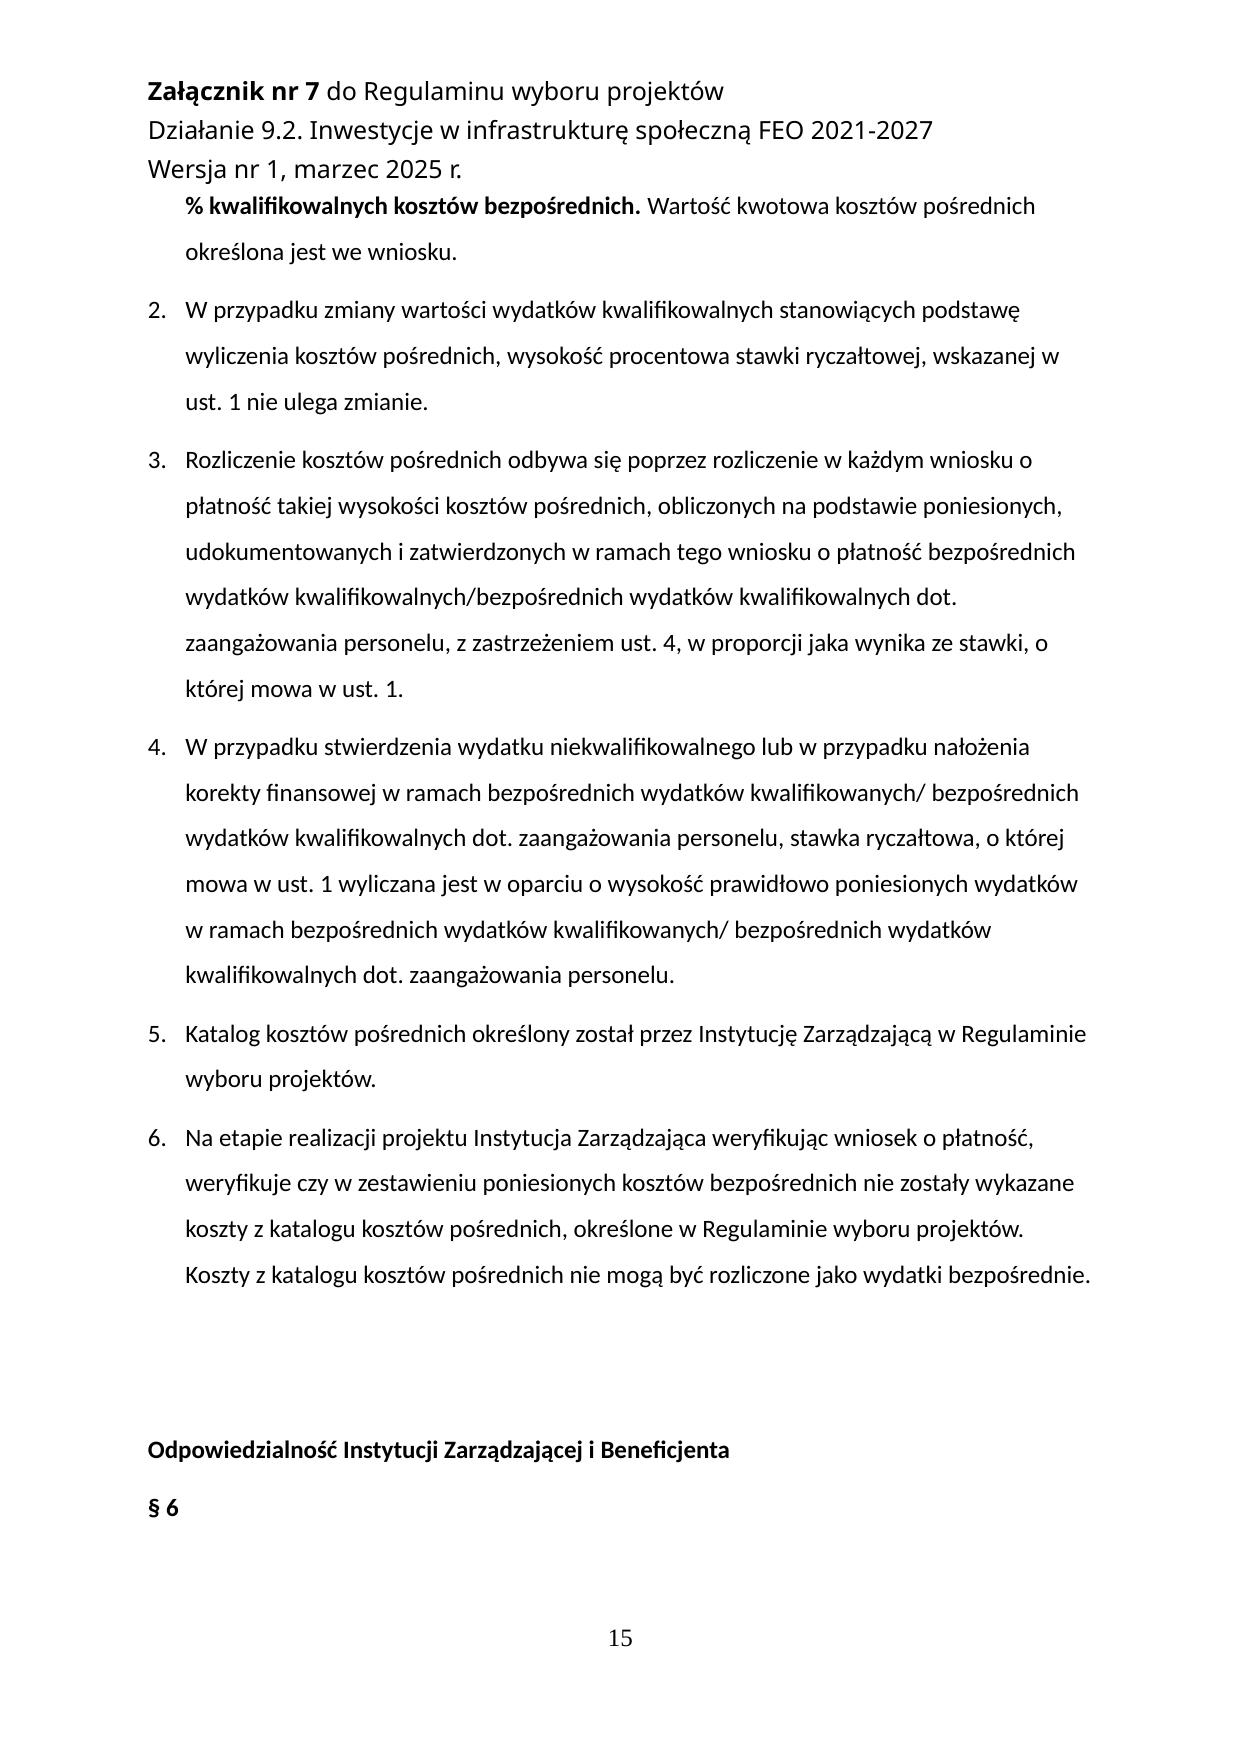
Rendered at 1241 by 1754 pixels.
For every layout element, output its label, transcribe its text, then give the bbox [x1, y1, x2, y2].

list Na etapie realizacji projektu Instytucja Zarządzająca weryfikując wniosek o płatność, weryfikuje czy w zestawieniu poniesionych kosztów bezpośrednich nie zostały wykazane koszty z katalogu kosztów pośrednich, określone w Regulaminie wyboru projektów. Koszty z katalogu kosztów pośrednich nie mogą być rozliczone jako wydatki bezpośrednie. [148, 1122, 1092, 1289]
list Katalog kosztów pośrednich określony został przez Instytucję Zarządzającą w Regulaminie wyboru projektów. [148, 1018, 1092, 1094]
list W przypadku zmiany wartości wydatków kwalifikowalnych stanowiących podstawę wyliczenia kosztów pośrednich, wysokość procentowa stawki ryczałtowej, wskazanej w ust. 1 nie ulega zmianie. [148, 294, 1092, 416]
list W przypadku stwierdzenia wydatku niekwalifikowalnego lub w przypadku nałożenia korekty finansowej w ramach bezpośrednich wydatków kwalifikowanych/ bezpośrednich wydatków kwalifikowalnych dot. zaangażowania personelu, stawka ryczałtowa, o której mowa w ust. 1 wyliczana jest w oparciu o wysokość prawidłowo poniesionych wydatków w ramach bezpośrednich wydatków kwalifikowanych/ bezpośrednich wydatków kwalifikowalnych dot. zaangażowania personelu. [148, 731, 1092, 990]
list Rozliczenie kosztów pośrednich odbywa się poprzez rozliczenie w każdym wniosku o płatność takiej wysokości kosztów pośrednich, obliczonych na podstawie poniesionych, udokumentowanych i zatwierdzonych w ramach tego wniosku o płatność bezpośrednich wydatków kwalifikowalnych/bezpośrednich wydatków kwalifikowalnych dot. zaangażowania personelu, z zastrzeżeniem ust. 4, w proporcji jaka wynika ze stawki, o której mowa w ust. 1. [148, 444, 1092, 703]
text § 6 [148, 1492, 1092, 1522]
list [148, 191, 1092, 267]
text Odpowiedzialność Instytucji Zarządzającej i Beneficjenta [148, 1434, 1092, 1464]
